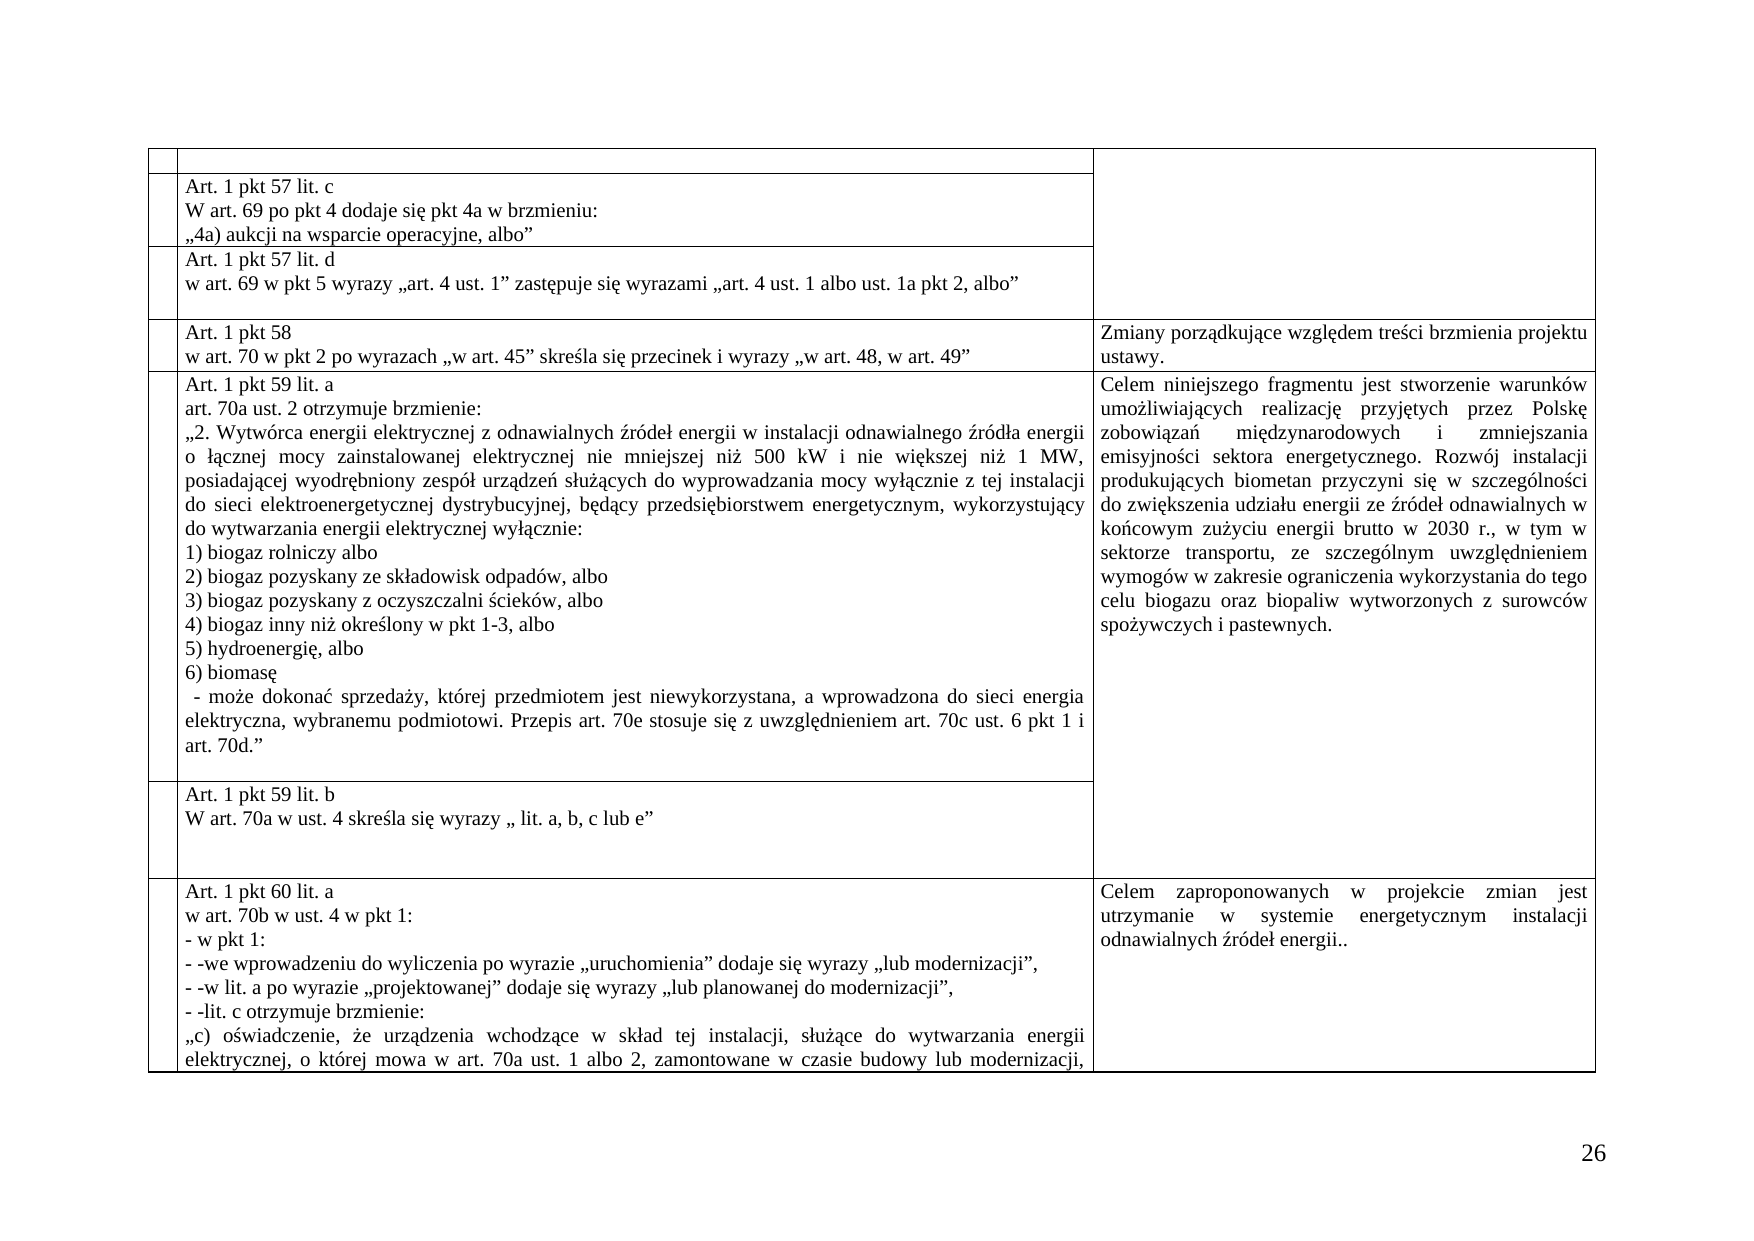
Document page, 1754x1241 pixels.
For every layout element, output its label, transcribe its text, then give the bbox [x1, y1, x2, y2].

table_cell Art. 1 pkt 57 lit. c W art. 69 po pkt 4 dodaje się pkt 4a w brzmieniu: „4a) aukcji na wsparcie operacyjne, albo” [178, 174, 1093, 246]
table_cell Art. 1 pkt 59 lit. b W art. 70a w ust. 4 skreśla się wyrazy „ lit. a, b, c lub e” [178, 782, 1093, 878]
table_cell Zmiany porządkujące względem treści brzmienia projektu ustawy. [1094, 320, 1595, 371]
table_cell Art. 1 pkt 57 lit. d w art. 69 w pkt 5 wyrazy „art. 4 ust. 1” zastępuje się wyrazami „art. 4 ust. 1 albo ust. 1a pkt 2, albo” [178, 247, 1093, 319]
table_cell [149, 372, 177, 781]
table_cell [178, 149, 1093, 173]
table_cell Art. 1 pkt 59 lit. a art. 70a ust. 2 otrzymuje brzmienie: „2. Wytwórca energii elektrycznej z odnawialnych źródeł energii w instalacji odnawialnego źródła energii o łącznej mocy zainstalowanej elektrycznej nie mniejszej niż 500 kW i nie większej niż 1 MW, posiadającej wyodrębniony zespół urządzeń służących do wyprowadzania mocy wyłącznie z tej instalacji do sieci elektroenergetycznej dystrybucyjnej, będący przedsiębiorstwem energetycznym, wykorzystujący do wytwarzania energii elektrycznej wyłącznie: 1) biogaz rolniczy albo 2) biogaz pozyskany ze składowisk odpadów, albo 3) biogaz pozyskany z oczyszczalni ścieków, albo 4) biogaz inny niż określony w pkt 1-3, albo 5) hydroenergię, albo 6) biomasę - może dokonać sprzedaży, której przedmiotem jest niewykorzystana, a wprowadzona do sieci energia elektryczna, wybranemu podmiotowi. Przepis art. 70e stosuje się z uwzględnieniem art. 70c ust. 6 pkt 1 i art. 70d.” [178, 372, 1093, 781]
table_cell Art. 1 pkt 58 w art. 70 w pkt 2 po wyrazach „w art. 45” skreśla się przecinek i wyrazy „w art. 48, w art. 49” [178, 320, 1093, 371]
table_cell [149, 879, 177, 1071]
table_cell [149, 782, 177, 878]
table_cell [149, 247, 177, 319]
table_cell [149, 174, 177, 246]
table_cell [1094, 879, 1595, 1071]
table_cell [149, 320, 177, 371]
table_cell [178, 879, 1093, 1071]
table_cell [149, 149, 177, 173]
